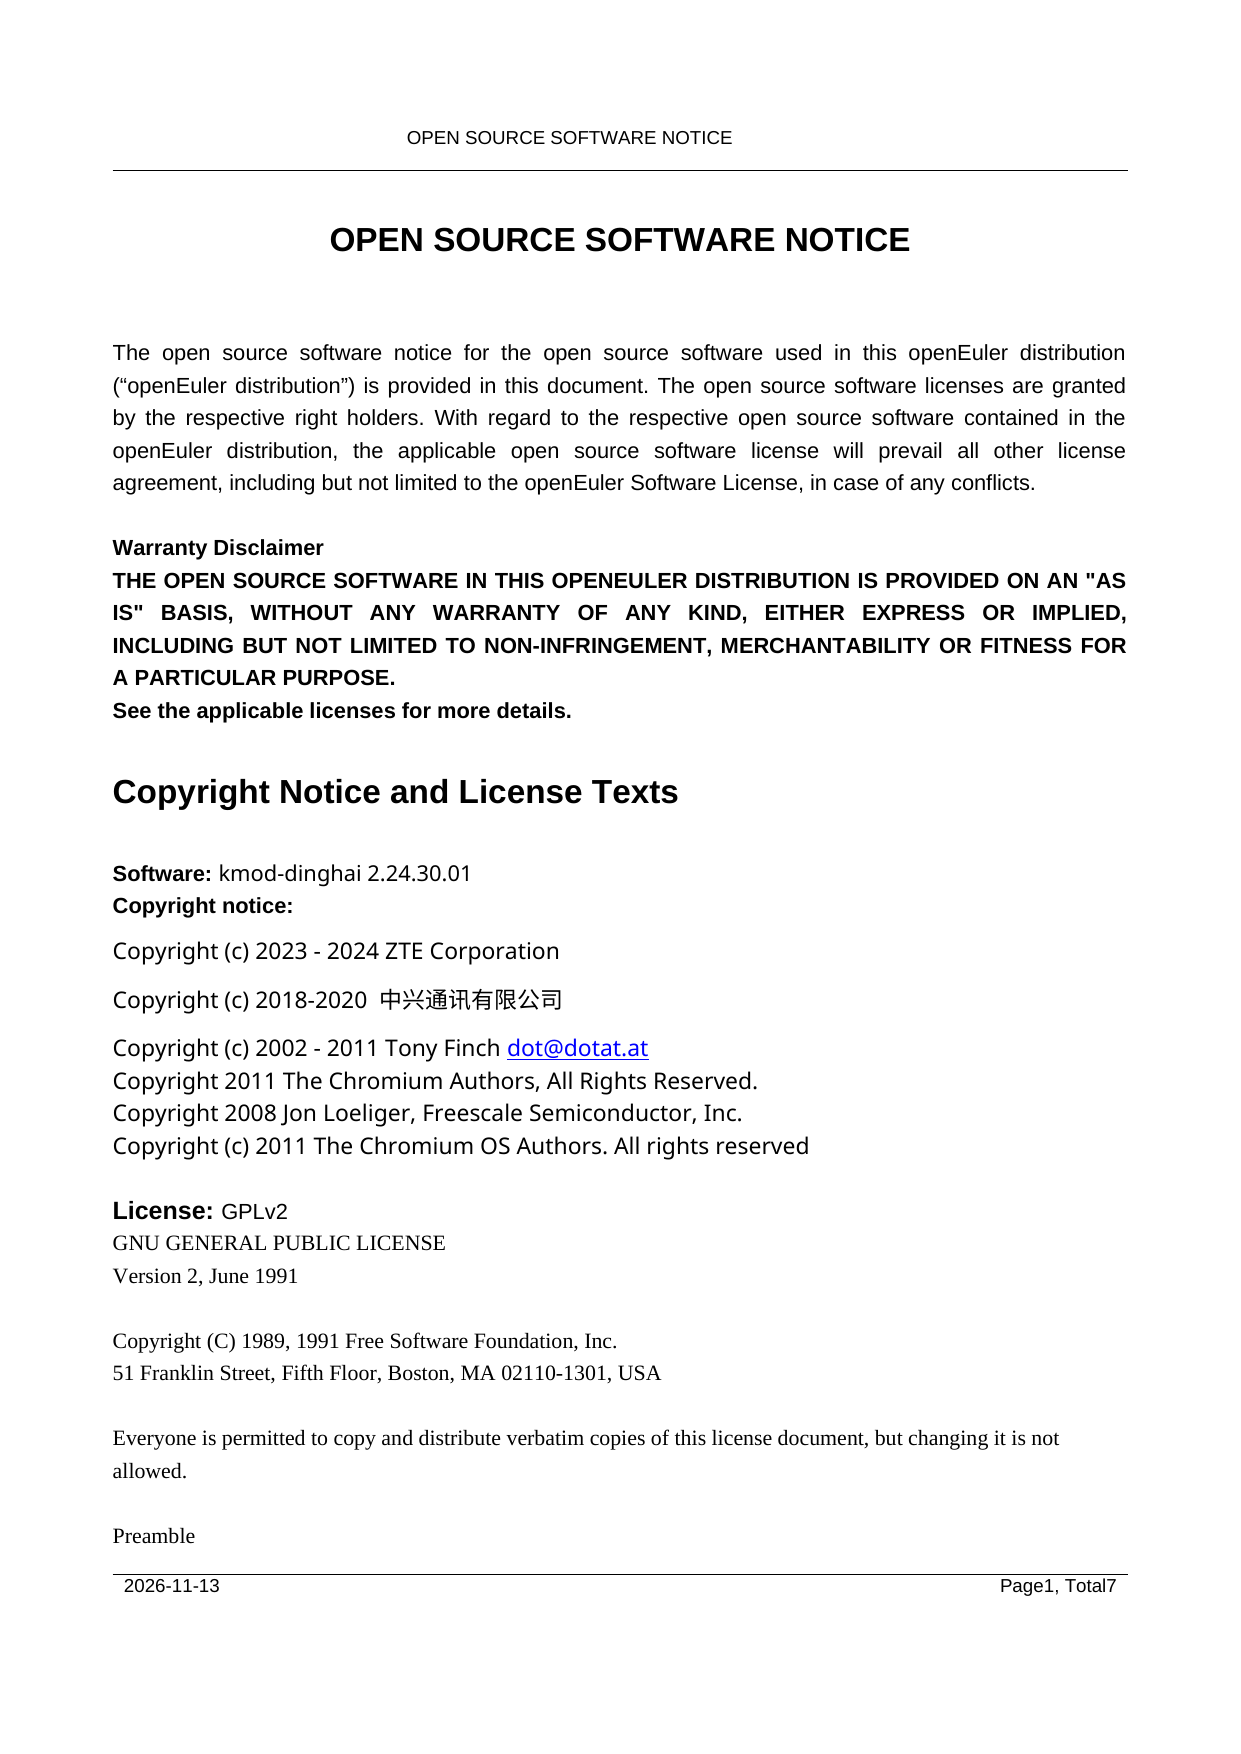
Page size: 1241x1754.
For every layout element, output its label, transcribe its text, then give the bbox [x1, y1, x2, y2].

text GNU GENERAL PUBLIC LICENSE [112, 1226, 1128, 1259]
text Copyright 2008 Jon Loeliger, Freescale Semiconductor, Inc. [112, 1096, 1128, 1129]
text Everyone is permitted to copy and distribute verbatim copies of this license document, but changing it is not allowed. [112, 1421, 1128, 1486]
text Copyright (C) 1989, 1991 Free Software Foundation, Inc. [112, 1324, 1128, 1356]
text OPEN SOURCE SOFTWARE NOTICE [112, 206, 1128, 271]
text Copyright Notice and License Texts [112, 759, 1128, 824]
text Version 2, June 1991 [112, 1259, 1128, 1291]
text Preamble [112, 1519, 1128, 1551]
text Copyright (c) 2011 The Chromium OS Authors. All rights reserved [112, 1129, 1128, 1161]
text 51 Franklin Street, Fifth Floor, Boston, MA 02110-1301, USA [112, 1356, 1128, 1389]
text Warranty Disclaimer [112, 531, 1128, 564]
text Copyright (c) 2018-2020 中兴通讯有限公司 [112, 966, 1128, 1031]
text Copyright (c) 2023 - 2024 ZTE Corporation [112, 934, 1128, 966]
text Copyright 2011 The Chromium Authors, All Rights Reserved. [112, 1064, 1128, 1096]
title Software: kmod-dinghai 2.24.30.01 [112, 856, 1128, 889]
text License: GPLv2 [112, 1194, 1128, 1226]
text Copyright notice: [112, 889, 1128, 921]
text THE OPEN SOURCE SOFTWARE IN THIS OPENEULER DISTRIBUTION IS PROVIDED ON AN "AS IS" BASIS, WITHOUT ANY WARRANTY OF ANY KIND, EITHER EXPRESS OR IMPLIED, INCLUDING BUT NOT LIMITED TO NON-INFRINGEMENT, MERCHANTABILITY OR FITNESS FOR A PARTICULAR PURPOSE. See the applicable licenses for more details. [112, 564, 1128, 726]
text The open source software notice for the open source software used in this openEuler distribution (“openEuler distribution”) is provided in this document. The open source software licenses are granted by the respective right holders. With regard to the respective open source software contained in the openEuler distribution, the applicable open source software license will prevail all other license agreement, including but not limited to the openEuler Software License, in case of any conflicts. [112, 336, 1128, 499]
text Copyright (c) 2002 - 2011 Tony Finch dot@dotat.at [112, 1031, 1128, 1064]
